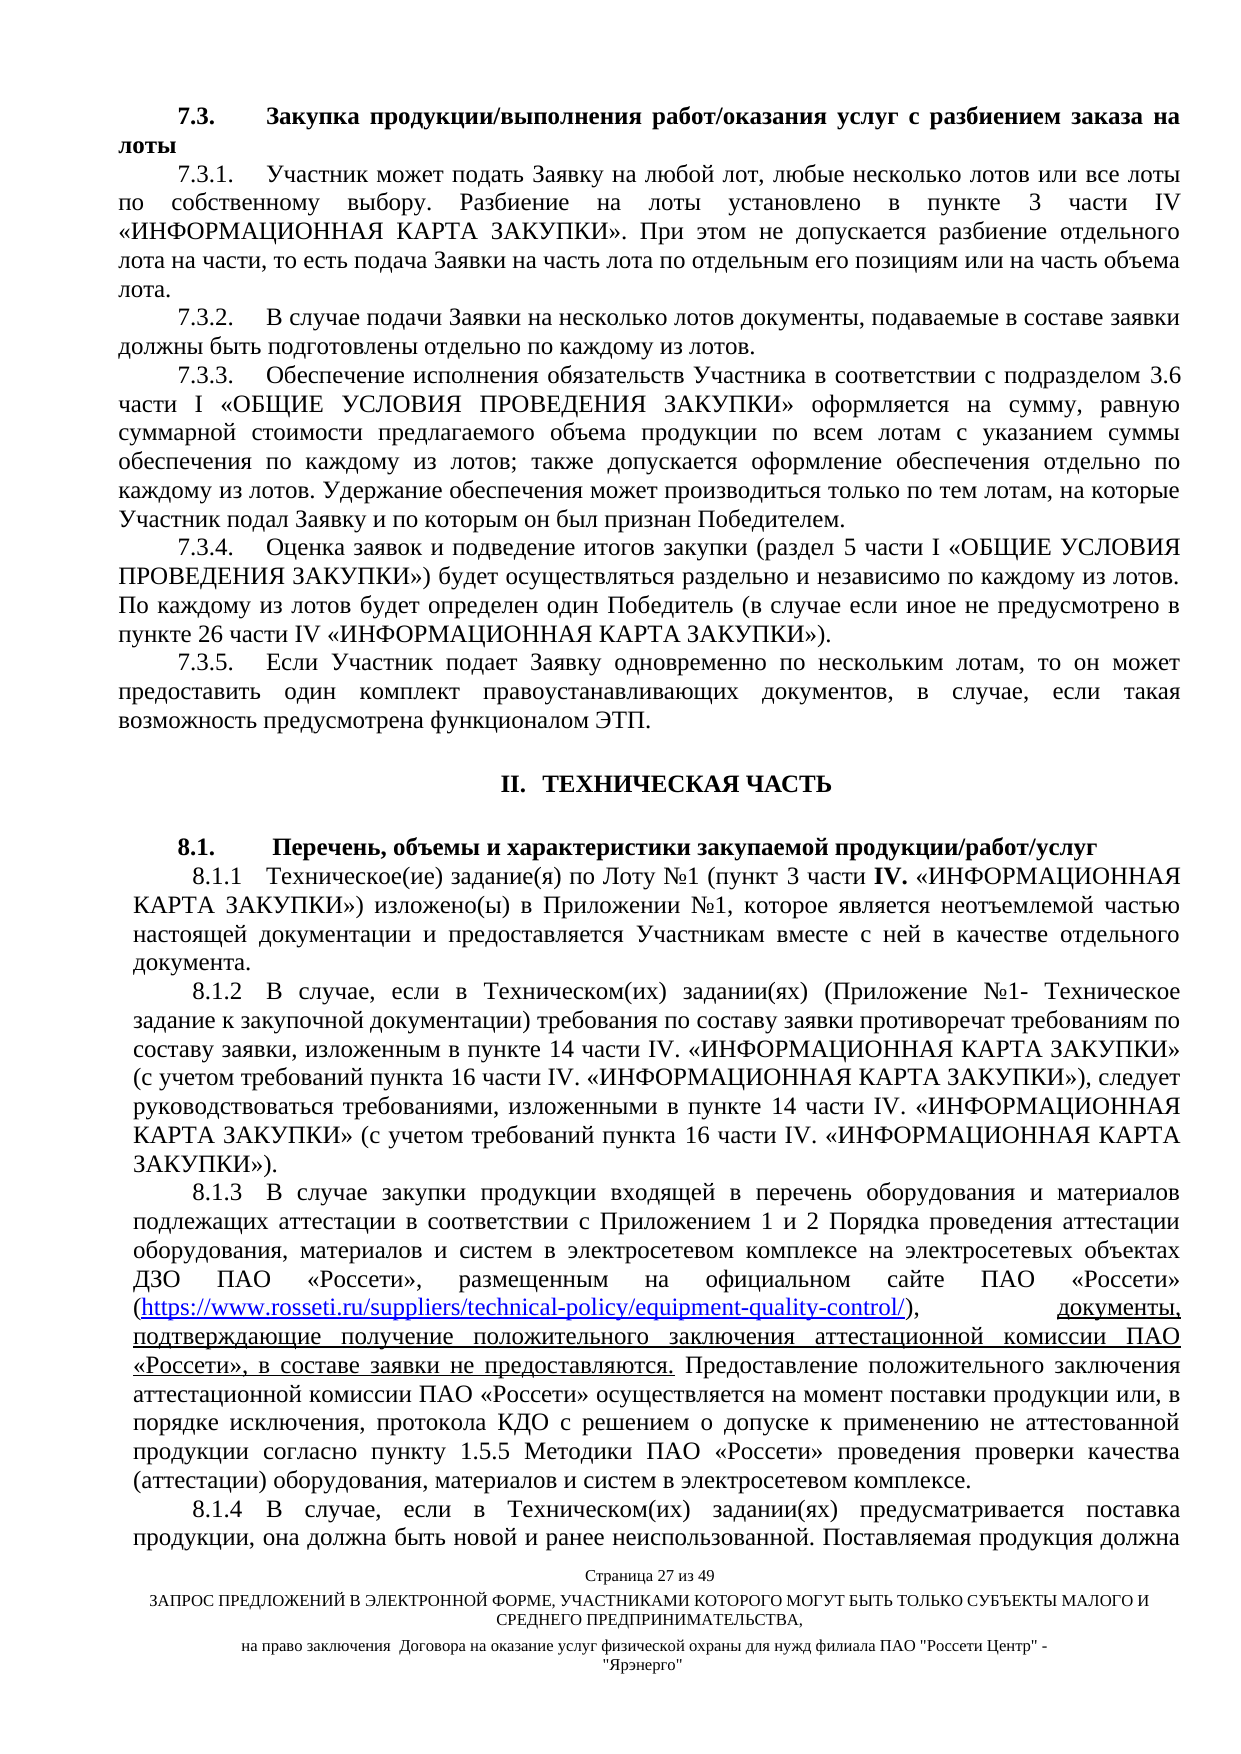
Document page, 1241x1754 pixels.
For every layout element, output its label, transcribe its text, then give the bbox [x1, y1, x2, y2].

subtitle Перечень, объемы и характеристики закупаемой продукции/работ/услуг [177, 832, 1181, 861]
subtitle ТЕХНИЧЕСКАЯ ЧАСТЬ [118, 769, 1181, 797]
subtitle В случае закупки продукции входящей в перечень оборудования и материалов подлежащих аттестации в соответствии с Приложением 1 и 2 Порядка проведения аттестации оборудования, материалов и систем в электросетевом комплексе на электросетевых объектах ДЗО ПАО «Россети», размещенным на официальном сайте ПАО «Россети» (https://www.rosseti.ru/suppliers/technical-policy/equipment-quality-control/), документы, подтверждающие получение положительного заключения аттестационной комиссии ПАО «Россети», в составе заявки не предоставляются. Предоставление положительного заключения аттестационной комиссии ПАО «Россети» осуществляется на момент поставки продукции или, в порядке исключения, протокола КДО с решением о допуске к применению не аттестованной продукции согласно пункту 1.5.5 Методики ПАО «Россети» проведения проверки качества (аттестации) оборудования, материалов и систем в электросетевом комплексе. [133, 1348, 1181, 1494]
subtitle Обеспечение исполнения обязательств Участника в соответствии с подразделом 3.6 части I «ОБЩИЕ УСЛОВИЯ ПРОВЕДЕНИЯ ЗАКУПКИ» оформляется на сумму, равную суммарной стоимости предлагаемого объема продукции по всем лотам с указанием суммы обеспечения по каждому из лотов; также допускается оформление обеспечения отдельно по каждому из лотов. Удержание обеспечения может производиться только по тем лотам, на которые Участник подал Заявку и по которым он был признан Победителем. [118, 360, 1181, 532]
subtitle Закупка продукции/выполнения работ/оказания услуг с разбиением заказа на лоты [118, 101, 1181, 159]
subtitle Оценка заявок и подведение итогов закупки (раздел 5 части I «ОБЩИЕ УСЛОВИЯ ПРОВЕДЕНИЯ ЗАКУПКИ») будет осуществляться раздельно и независимо по каждому из лотов. По каждому из лотов будет определен один Победитель (в случае если иное не предусмотрено в пункте 26 части IV «ИНФОРМАЦИОННАЯ КАРТА ЗАКУПКИ»). [118, 532, 1181, 647]
subtitle В случае закупки продукции входящей в перечень оборудования и материалов подлежащих аттестации в соответствии с Приложением 1 и 2 Порядка проведения аттестации оборудования, материалов и систем в электросетевом комплексе на электросетевых объектах ДЗО ПАО «Россети», размещенным на официальном сайте ПАО «Россети» (https://www.rosseti.ru/suppliers/technical-policy/equipment-quality-control/), документы, подтверждающие получение положительного заключения аттестационной комиссии ПАО «Россети», в составе заявки не предоставляются. Предоставление положительного заключения аттестационной комиссии ПАО «Россети» осуществляется на момент поставки продукции или, в порядке исключения, протокола КДО с решением о допуске к применению не аттестованной продукции согласно пункту 1.5.5 Методики ПАО «Россети» проведения проверки качества (аттестации) оборудования, материалов и систем в электросетевом комплексе. [133, 1177, 1181, 1346]
subtitle Если Участник подает Заявку одновременно по нескольким лотам, то он может предоставить один комплект правоустанавливающих документов, в случае, если такая возможность предусмотрена функционалом ЭТП. [118, 647, 1181, 734]
subtitle Техническое(ие) задание(я) по Лоту №1 (пункт 3 части IV. «ИНФОРМАЦИОННАЯ КАРТА ЗАКУПКИ») изложено(ы) в Приложении №1, которое является неотъемлемой частью настоящей документации и предоставляется Участникам вместе с ней в качестве отдельного документа. [133, 861, 1181, 976]
subtitle Участник может подать Заявку на любой лот, любые несколько лотов или все лоты по собственному выбору. Разбиение на лоты установлено в пункте 3 части IV «ИНФОРМАЦИОННАЯ КАРТА ЗАКУПКИ». При этом не допускается разбиение отдельного лота на части, то есть подача Заявки на часть лота по отдельным его позициям или на часть объема лота. [118, 159, 1181, 302]
subtitle В случае подачи Заявки на несколько лотов документы, подаваемые в составе заявки должны быть подготовлены отдельно по каждому из лотов. [118, 302, 1181, 360]
subtitle В случае, если в Техническом(их) задании(ях) (Приложение №1- Техническое задание к закупочной документации) требования по составу заявки противоречат требованиям по составу заявки, изложенным в пункте 14 части IV. «ИНФОРМАЦИОННАЯ КАРТА ЗАКУПКИ» (с учетом требований пункта 16 части IV. «ИНФОРМАЦИОННАЯ КАРТА ЗАКУПКИ»), следует руководствоваться требованиями, изложенными в пункте 14 части IV. «ИНФОРМАЦИОННАЯ КАРТА ЗАКУПКИ» (с учетом требований пункта 16 части IV. «ИНФОРМАЦИОННАЯ КАРТА ЗАКУПКИ»). [133, 976, 1181, 1177]
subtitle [133, 1494, 1181, 1551]
